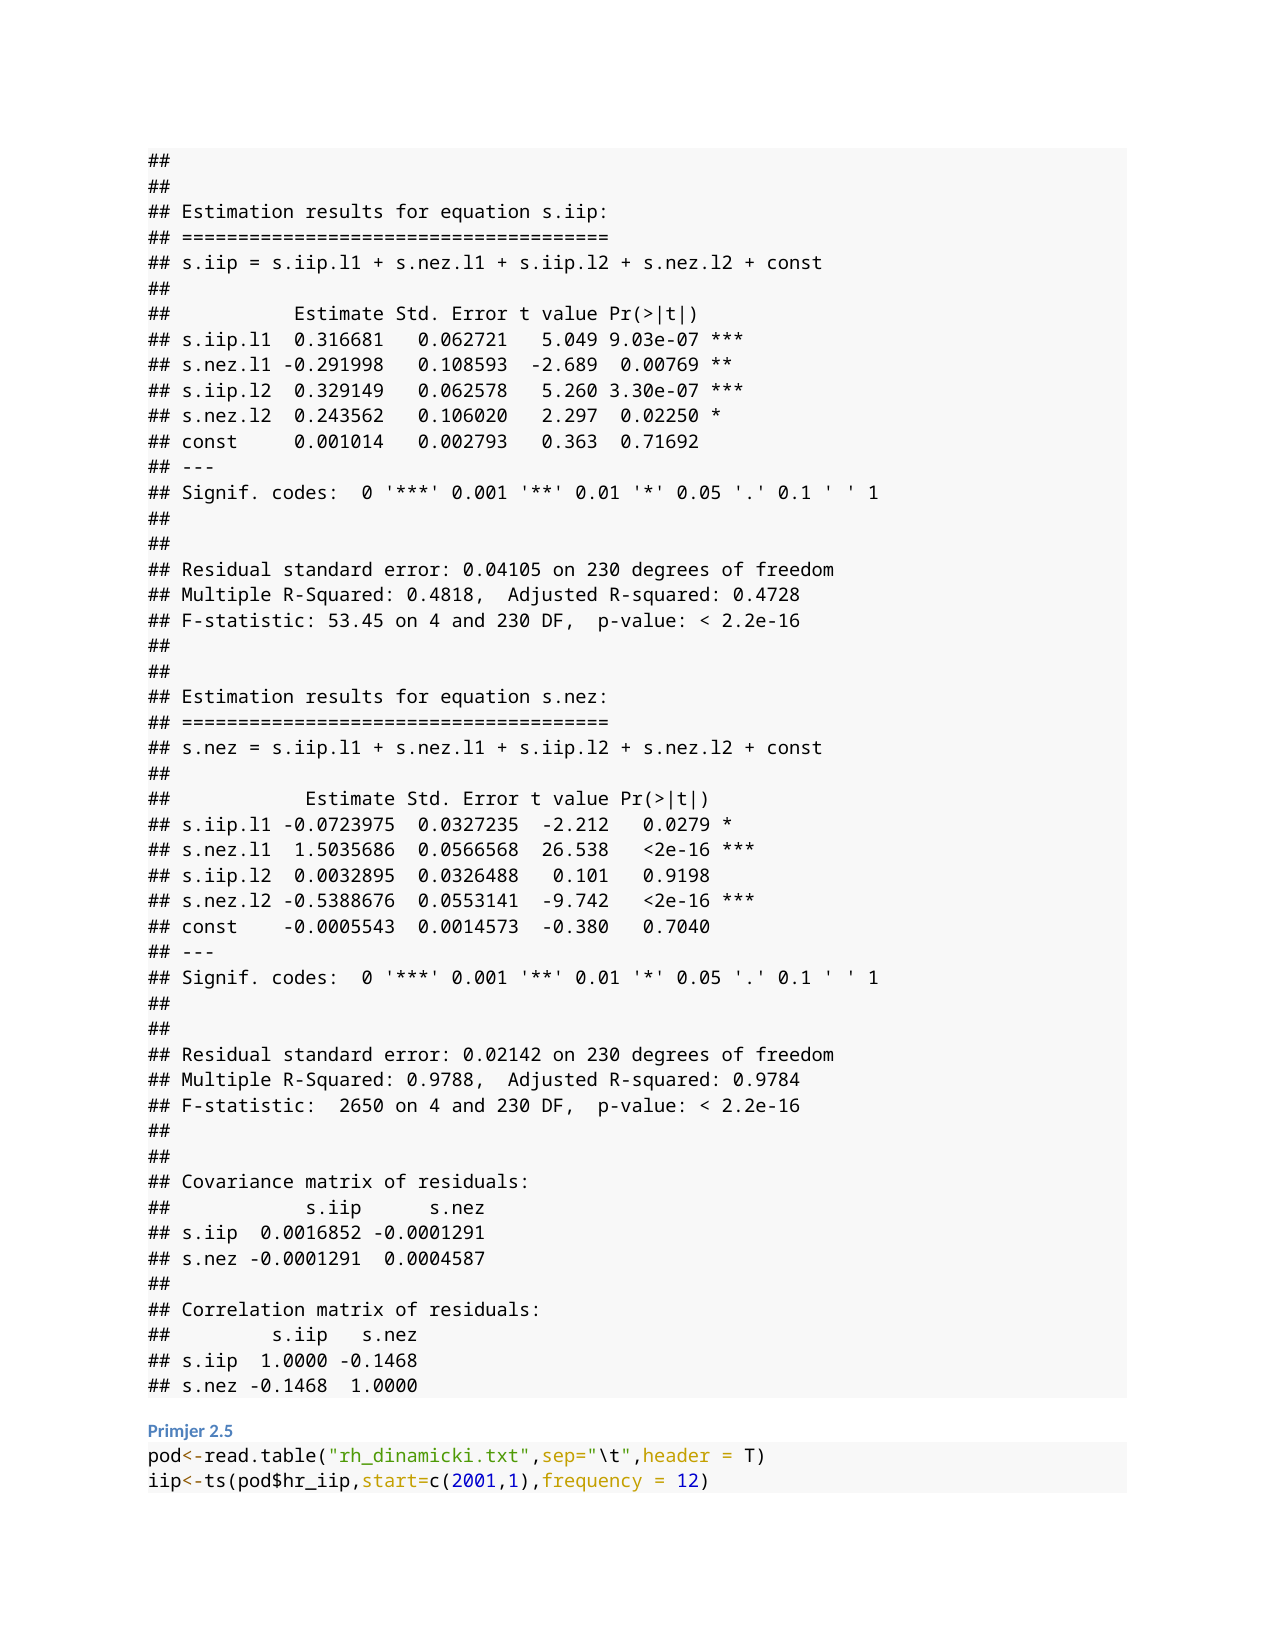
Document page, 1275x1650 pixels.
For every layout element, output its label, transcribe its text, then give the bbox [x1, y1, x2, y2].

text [148, 148, 1127, 1398]
subtitle Primjer 2.5 [148, 1419, 1127, 1442]
